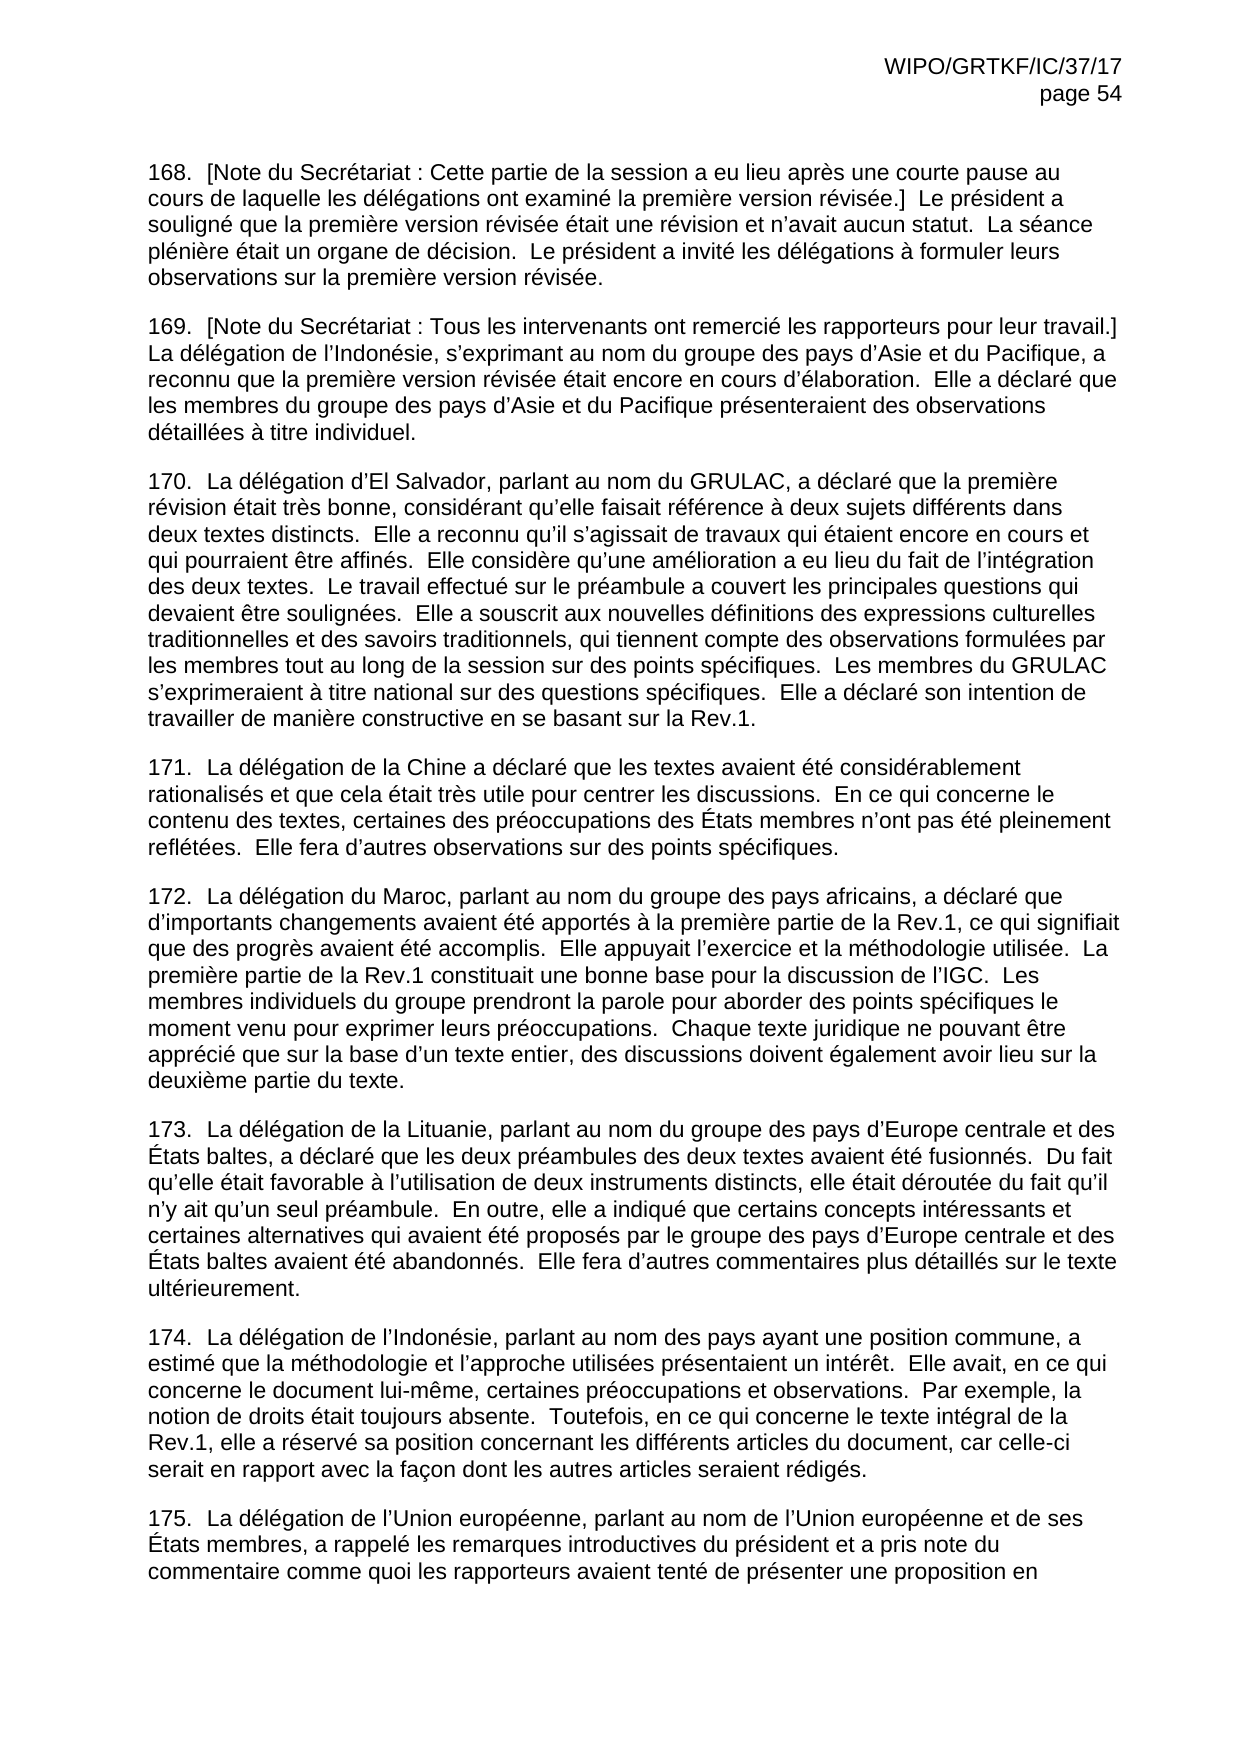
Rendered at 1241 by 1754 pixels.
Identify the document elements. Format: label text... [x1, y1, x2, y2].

list [Note du Secrétariat : Tous les intervenants ont remercié les rapporteurs pour leur travail.] La délégation de l’Indonésie, s’exprimant au nom du groupe des pays d’Asie et du Pacifique, a reconnu que la première version révisée était encore en cours d’élaboration. Elle a déclaré que les membres du groupe des pays d’Asie et du Pacifique présenteraient des observations détaillées à titre individuel. [148, 313, 1122, 445]
list La délégation de l’Indonésie, parlant au nom des pays ayant une position commune, a estimé que la méthodologie et l’approche utilisées présentaient un intérêt. Elle avait, en ce qui concerne le document lui-même, certaines préoccupations et observations. Par exemple, la notion de droits était toujours absente. Toutefois, en ce qui concerne le texte intégral de la Rev.1, elle a réservé sa position concernant les différents articles du document, car celle-ci serait en rapport avec la façon dont les autres articles seraient rédigés. [148, 1324, 1122, 1482]
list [148, 1505, 1122, 1584]
list La délégation de la Lituanie, parlant au nom du groupe des pays d’Europe centrale et des États baltes, a déclaré que les deux préambules des deux textes avaient été fusionnés. Du fait qu’elle était favorable à l’utilisation de deux instruments distincts, elle était déroutée du fait qu’il n’y ait qu’un seul préambule. En outre, elle a indiqué que certains concepts intéressants et certaines alternatives qui avaient été proposés par le groupe des pays d’Europe centrale et des États baltes avaient été abandonnés. Elle fera d’autres commentaires plus détaillés sur le texte ultérieurement. [148, 1116, 1122, 1301]
list La délégation d’El Salvador, parlant au nom du GRULAC, a déclaré que la première révision était très bonne, considérant qu’elle faisait référence à deux sujets différents dans deux textes distincts. Elle a reconnu qu’il s’agissait de travaux qui étaient encore en cours et qui pourraient être affinés. Elle considère qu’une amélioration a eu lieu du fait de l’intégration des deux textes. Le travail effectué sur le préambule a couvert les principales questions qui devaient être soulignées. Elle a souscrit aux nouvelles définitions des expressions culturelles traditionnelles et des savoirs traditionnels, qui tiennent compte des observations formulées par les membres tout au long de la session sur des points spécifiques. Les membres du GRULAC s’exprimeraient à titre national sur des questions spécifiques. Elle a déclaré son intention de travailler de manière constructive en se basant sur la Rev.1. [148, 468, 1122, 731]
list La délégation du Maroc, parlant au nom du groupe des pays africains, a déclaré que d’importants changements avaient été apportés à la première partie de la Rev.1, ce qui signifiait que des progrès avaient été accomplis. Elle appuyait l’exercice et la méthodologie utilisée. La première partie de la Rev.1 constituait une bonne base pour la discussion de l’IGC. Les membres individuels du groupe prendront la parole pour aborder des points spécifiques le moment venu pour exprimer leurs préoccupations. Chaque texte juridique ne pouvant être apprécié que sur la base d’un texte entier, des discussions doivent également avoir lieu sur la deuxième partie du texte. [148, 883, 1122, 1093]
list La délégation de la Chine a déclaré que les textes avaient été considérablement rationalisés et que cela était très utile pour centrer les discussions. En ce qui concerne le contenu des textes, certaines des préoccupations des États membres n’ont pas été pleinement reflétées. Elle fera d’autres observations sur des points spécifiques. [148, 754, 1122, 860]
list [Note du Secrétariat : Cette partie de la session a eu lieu après une courte pause au cours de laquelle les délégations ont examiné la première version révisée.] Le président a souligné que la première version révisée était une révision et n’avait aucun statut. La séance plénière était un organe de décision. Le président a invité les délégations à formuler leurs observations sur la première version révisée. [148, 158, 1122, 290]
